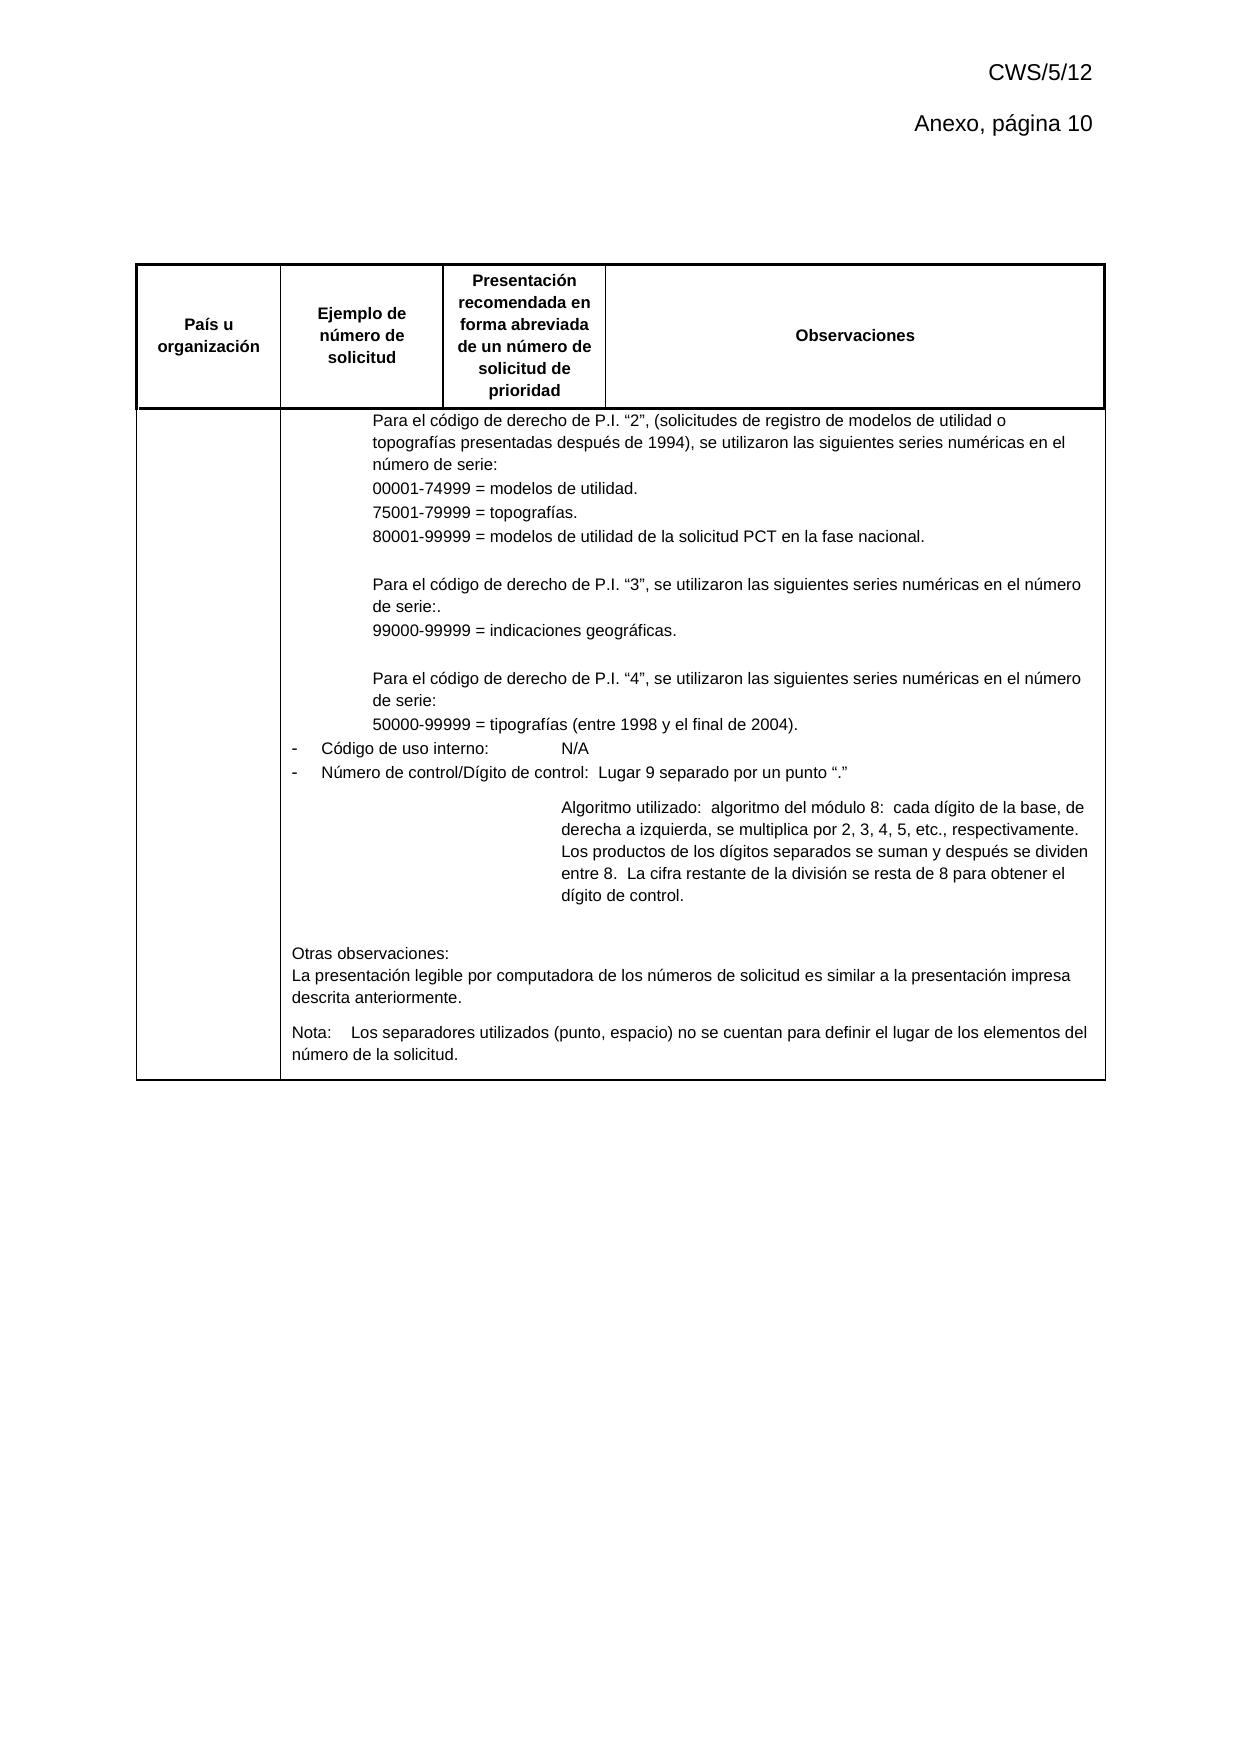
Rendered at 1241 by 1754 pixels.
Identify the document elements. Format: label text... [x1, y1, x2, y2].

table_header Ejemplo de número de solicitud [281, 266, 442, 407]
table_header País u organización [138, 266, 280, 407]
table_header Presentación recomendada en forma abreviada de un número de solicitud de prioridad [444, 266, 605, 407]
table_header Observaciones [606, 266, 1103, 407]
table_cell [281, 410, 1105, 1079]
